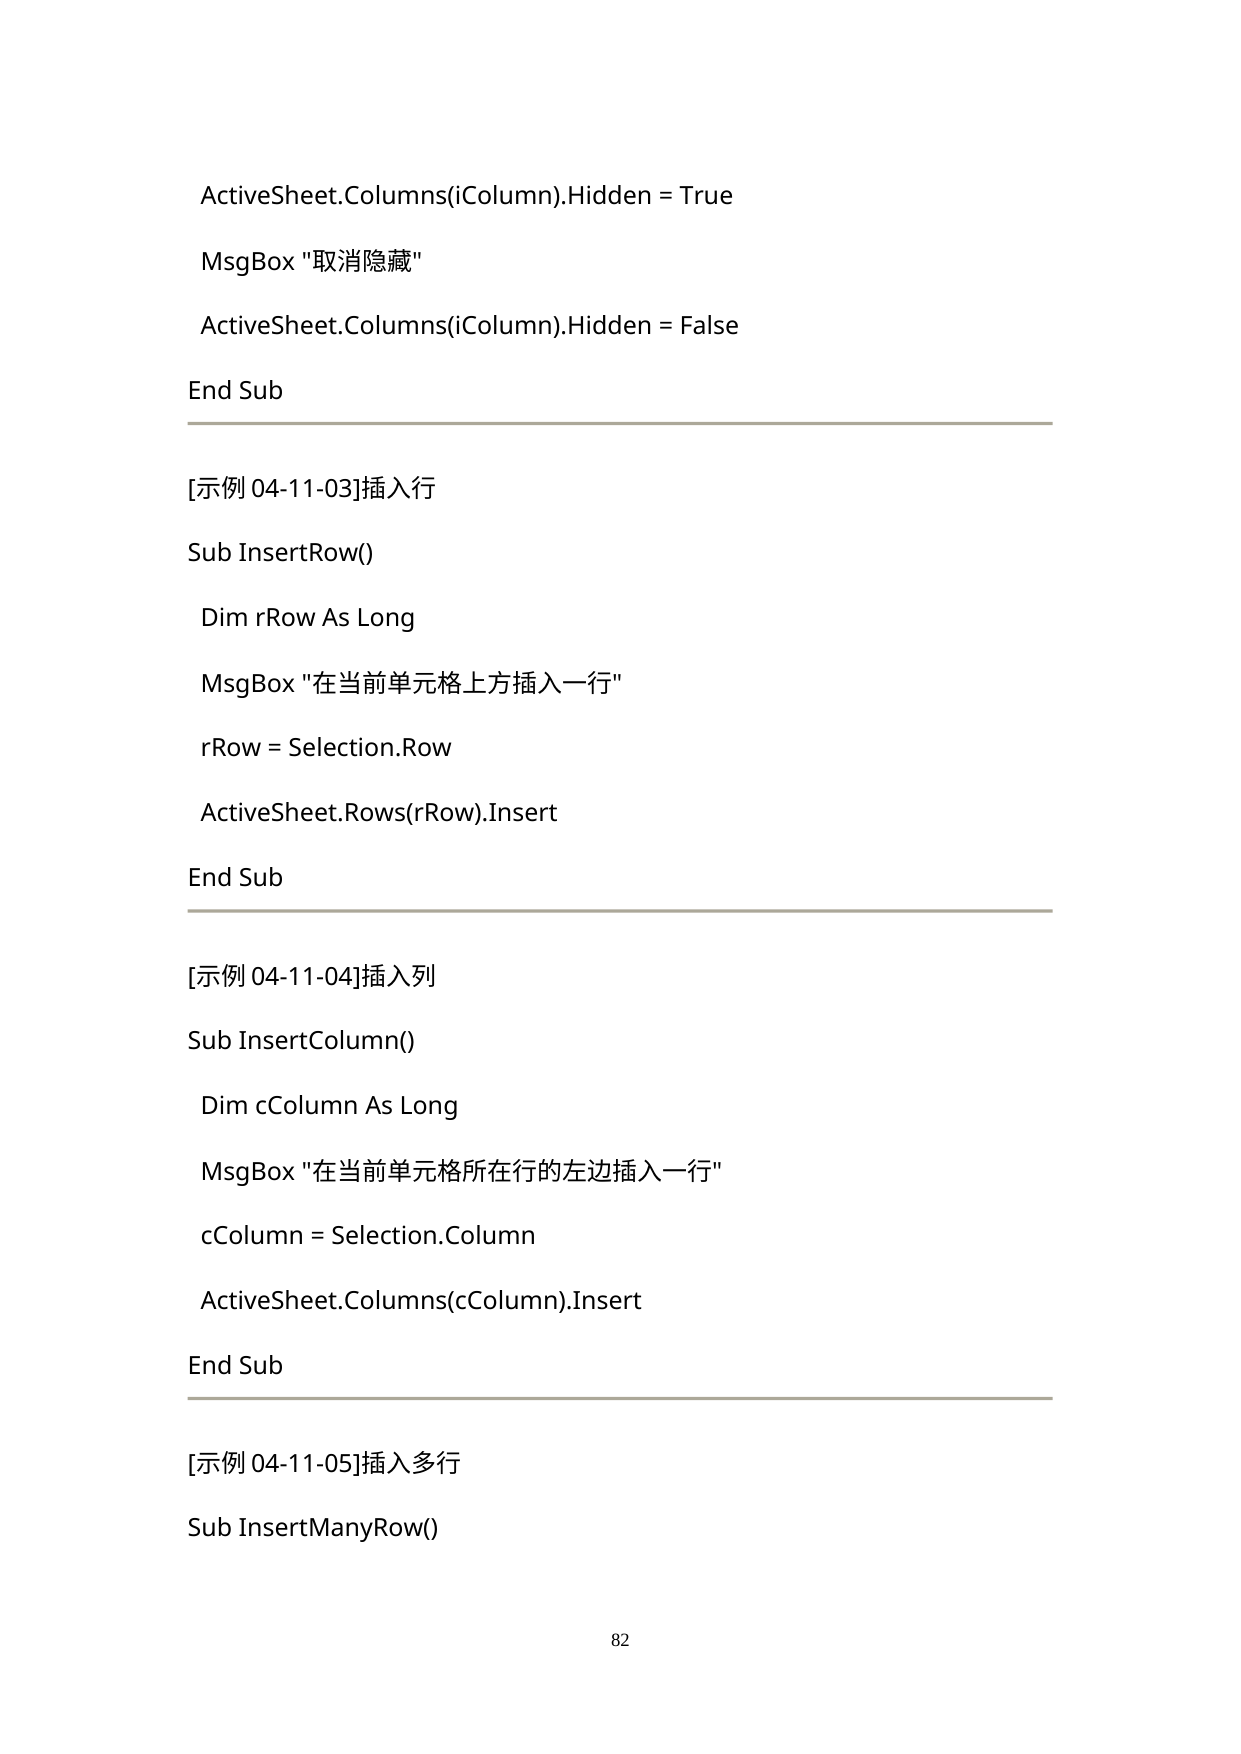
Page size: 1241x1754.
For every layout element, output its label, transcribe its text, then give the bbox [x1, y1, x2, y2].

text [187, 162, 1053, 421]
text [示例04-11-03]插入行 Sub InsertRow() Dim rRow As Long MsgBox "在当前单元格上方插入一行" rRow = Selection.Row ActiveSheet.Rows(rRow).Insert End Sub [187, 454, 1053, 909]
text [187, 1429, 1053, 1559]
text [示例04-11-04]插入列 Sub InsertColumn() Dim cColumn As Long MsgBox "在当前单元格所在行的左边插入一行" cColumn = Selection.Column ActiveSheet.Columns(cColumn).Insert End Sub [187, 942, 1053, 1396]
